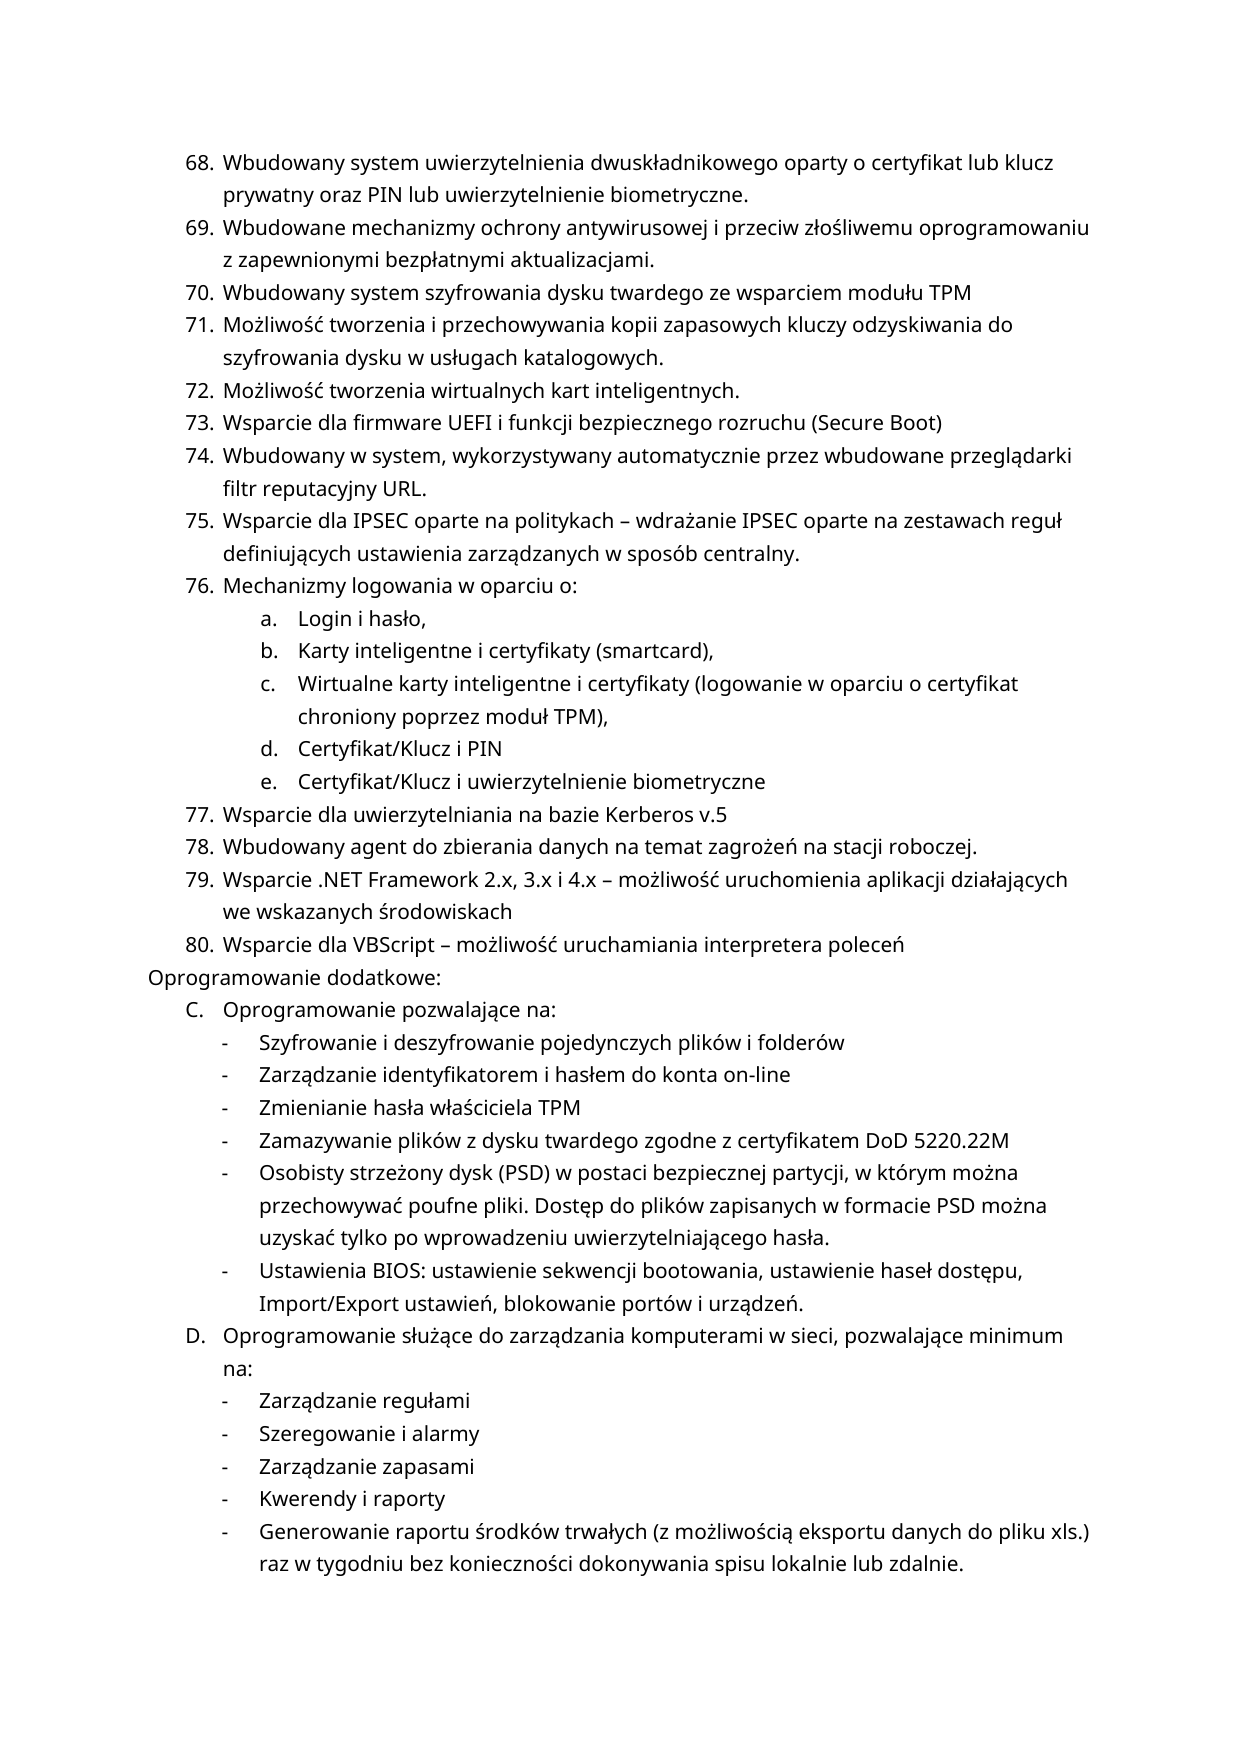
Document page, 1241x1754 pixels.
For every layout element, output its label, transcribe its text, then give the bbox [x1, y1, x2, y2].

list Certyfikat/Klucz i uwierzytelnienie biometryczne [260, 767, 1093, 796]
text Oprogramowanie dodatkowe: [148, 963, 1093, 991]
list Oprogramowanie służące do zarządzania komputerami w sieci, pozwalające minimum na: [185, 1321, 1093, 1382]
list Wsparcie dla IPSEC oparte na politykach – wdrażanie IPSEC oparte na zestawach reguł definiujących ustawienia zarządzanych w sposób centralny. [185, 506, 1093, 567]
list Ustawienia BIOS: ustawienie sekwencji bootowania, ustawienie haseł dostępu, Import/Export ustawień, blokowanie portów i urządzeń. [221, 1256, 1093, 1317]
list Wsparcie dla uwierzytelniania na bazie Kerberos v.5 [185, 800, 1093, 828]
list Wsparcie .NET Framework 2.x, 3.x i 4.x – możliwość uruchomienia aplikacji działających we wskazanych środowiskach [185, 865, 1093, 926]
list Wbudowany system szyfrowania dysku twardego ze wsparciem modułu TPM [185, 278, 1093, 306]
list Wbudowany system uwierzytelnienia dwuskładnikowego oparty o certyfikat lub klucz prywatny oraz PIN lub uwierzytelnienie biometryczne. [185, 148, 1093, 209]
list Kwerendy i raporty [221, 1484, 1093, 1513]
text raz w tygodniu bez konieczności dokonywania spisu lokalnie lub zdalnie. [259, 1549, 1093, 1578]
list Wsparcie dla firmware UEFI i funkcji bezpiecznego rozruchu (Secure Boot) [185, 408, 1093, 437]
list Certyfikat/Klucz i PIN [260, 734, 1093, 763]
list Szyfrowanie i deszyfrowanie pojedynczych plików i folderów [221, 1028, 1093, 1056]
list Zarządzanie zapasami [221, 1452, 1093, 1480]
list Karty inteligentne i certyfikaty (smartcard), [260, 637, 1093, 665]
list Możliwość tworzenia i przechowywania kopii zapasowych kluczy odzyskiwania do szyfrowania dysku w usługach katalogowych. [185, 311, 1093, 372]
list Wbudowany agent do zbierania danych na temat zagrożeń na stacji roboczej. [185, 832, 1093, 861]
list Login i hasło, [260, 604, 1093, 632]
list Wbudowane mechanizmy ochrony antywirusowej i przeciw złośliwemu oprogramowaniu z zapewnionymi bezpłatnymi aktualizacjami. [185, 213, 1093, 274]
list Szeregowanie i alarmy [221, 1419, 1093, 1448]
list Wirtualne karty inteligentne i certyfikaty (logowanie w oparciu o certyfikat chroniony poprzez moduł TPM), [260, 669, 1093, 730]
list Generowanie raportu środków trwałych (z możliwością eksportu danych do pliku xls.) [221, 1517, 1093, 1545]
list Mechanizmy logowania w oparciu o: [185, 571, 1093, 600]
list Możliwość tworzenia wirtualnych kart inteligentnych. [185, 376, 1093, 404]
list Zamazywanie plików z dysku twardego zgodne z certyfikatem DoD 5220.22M [221, 1126, 1093, 1154]
list Zmienianie hasła właściciela TPM [221, 1093, 1093, 1122]
list Zarządzanie regułami [221, 1387, 1093, 1415]
list Wbudowany w system, wykorzystywany automatycznie przez wbudowane przeglądarki filtr reputacyjny URL. [185, 441, 1093, 502]
list Wsparcie dla VBScript – możliwość uruchamiania interpretera poleceń [185, 930, 1093, 958]
list Zarządzanie identyfikatorem i hasłem do konta on-line [221, 1061, 1093, 1089]
list Oprogramowanie pozwalające na: [185, 995, 1093, 1024]
list Osobisty strzeżony dysk (PSD) w postaci bezpiecznej partycji, w którym można przechowywać poufne pliki. Dostęp do plików zapisanych w formacie PSD można uzyskać tylko po wprowadzeniu uwierzytelniającego hasła. [221, 1158, 1093, 1252]
